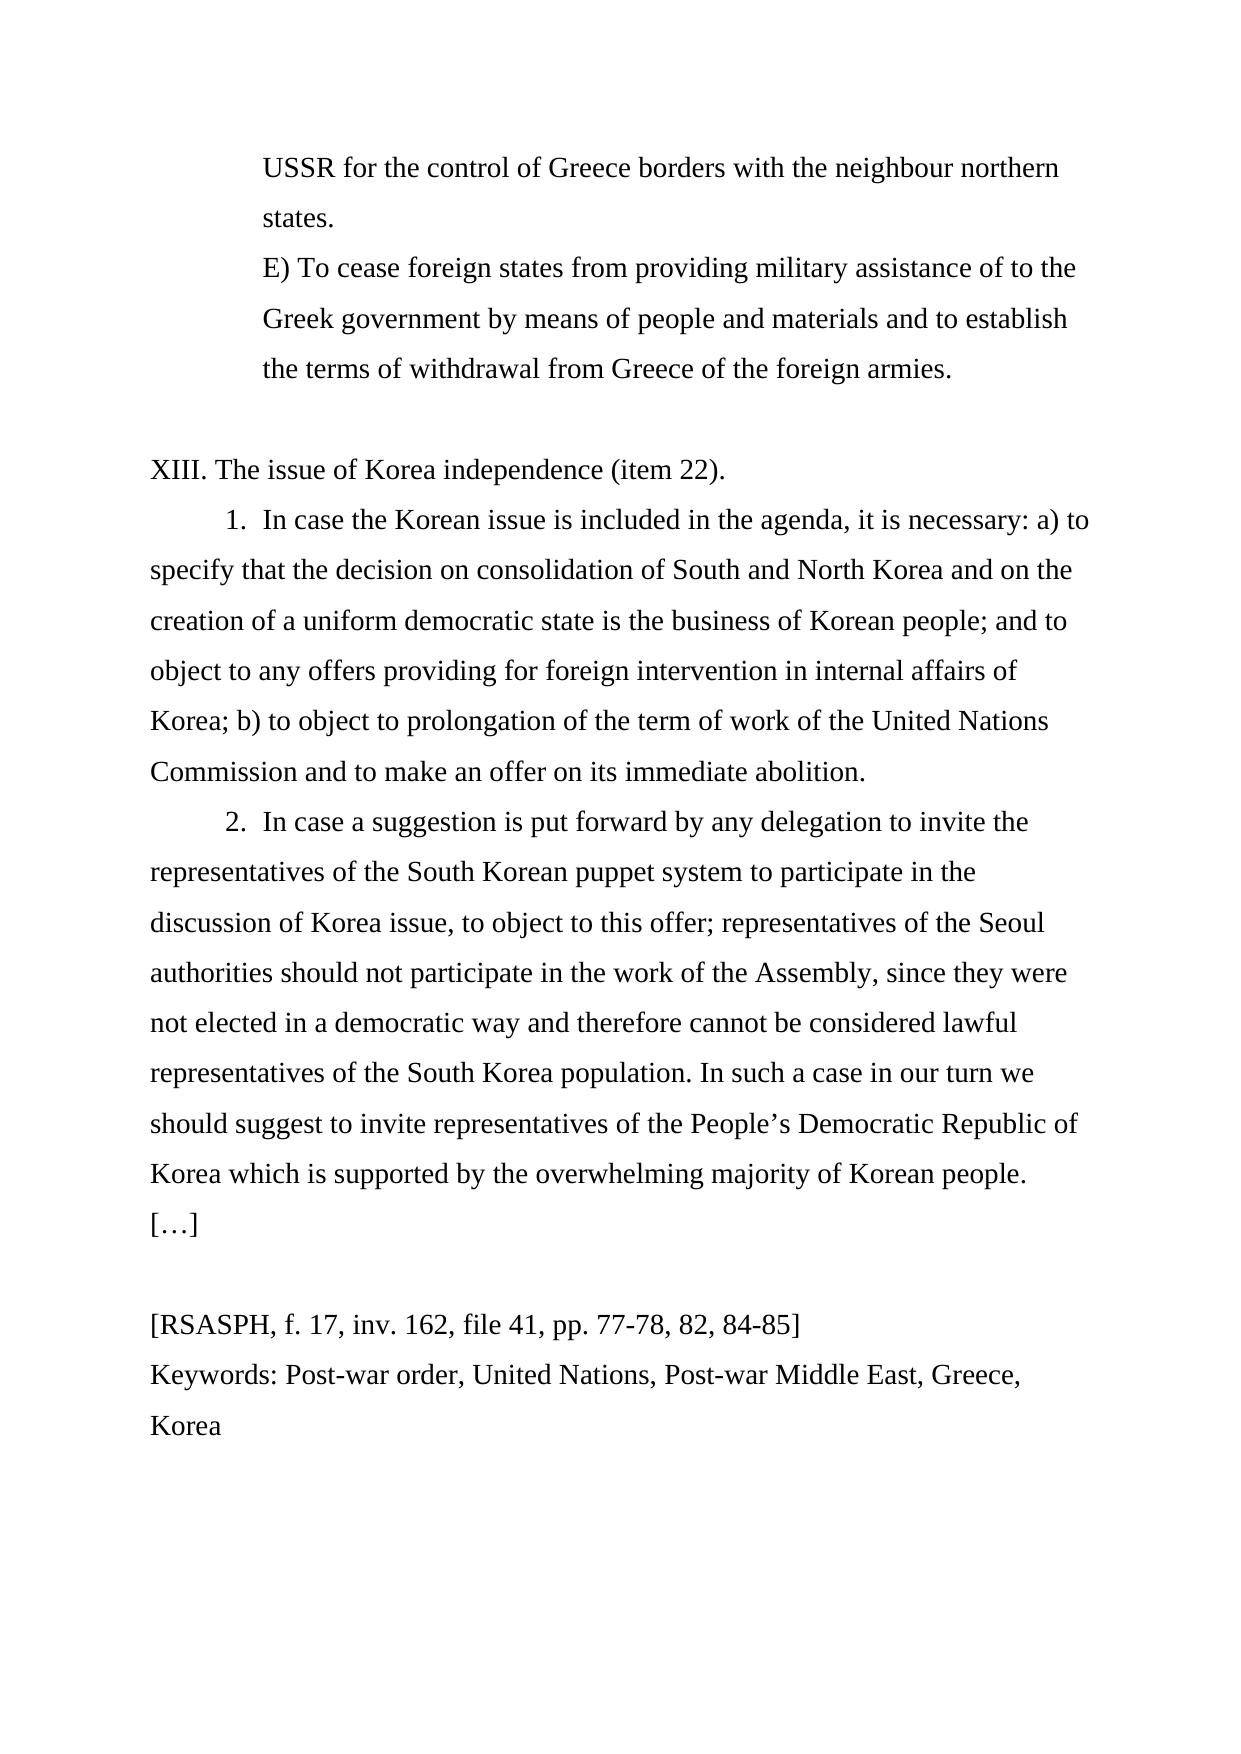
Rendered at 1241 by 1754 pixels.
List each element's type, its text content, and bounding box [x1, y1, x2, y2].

text [RSASPH, f. 17, inv. 162, file 41, pp. 77-78, 82, 84-85] [150, 1307, 1090, 1341]
text […] [150, 1207, 1090, 1240]
text 1. In case the Korean issue is included in the agenda, it is necessary: a) to specify that the decision on consolidation of South and North Korea and on the creation of a uniform democratic state is the business of Korean people; and to object to any offers providing for foreign intervention in internal affairs of Korea; b) to object to prolongation of the term of work of the United Nations Commission and to make an offer on its immediate abolition. [150, 502, 1090, 787]
text Keywords: Post-war order, United Nations, Post-war Middle East, Greece, Korea [150, 1357, 1090, 1441]
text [262, 150, 1090, 234]
text XIII. The issue of Korea independence (item 22). [150, 452, 1090, 485]
text E) To cease foreign states from providing military assistance of to the Greek government by means of people and materials and to establish the terms of withdrawal from Greece of the foreign armies. [262, 251, 1090, 385]
text 2. In case a suggestion is put forward by any delegation to invite the representatives of the South Korean puppet system to participate in the discussion of Korea issue, to object to this offer; representatives of the Seoul authorities should not participate in the work of the Assembly, since they were not elected in a democratic way and therefore cannot be considered lawful representatives of the South Korea population. In such a case in our turn we should suggest to invite representatives of the People’s Democratic Republic of Korea which is supported by the overwhelming majority of Korean people. [150, 804, 1090, 1190]
